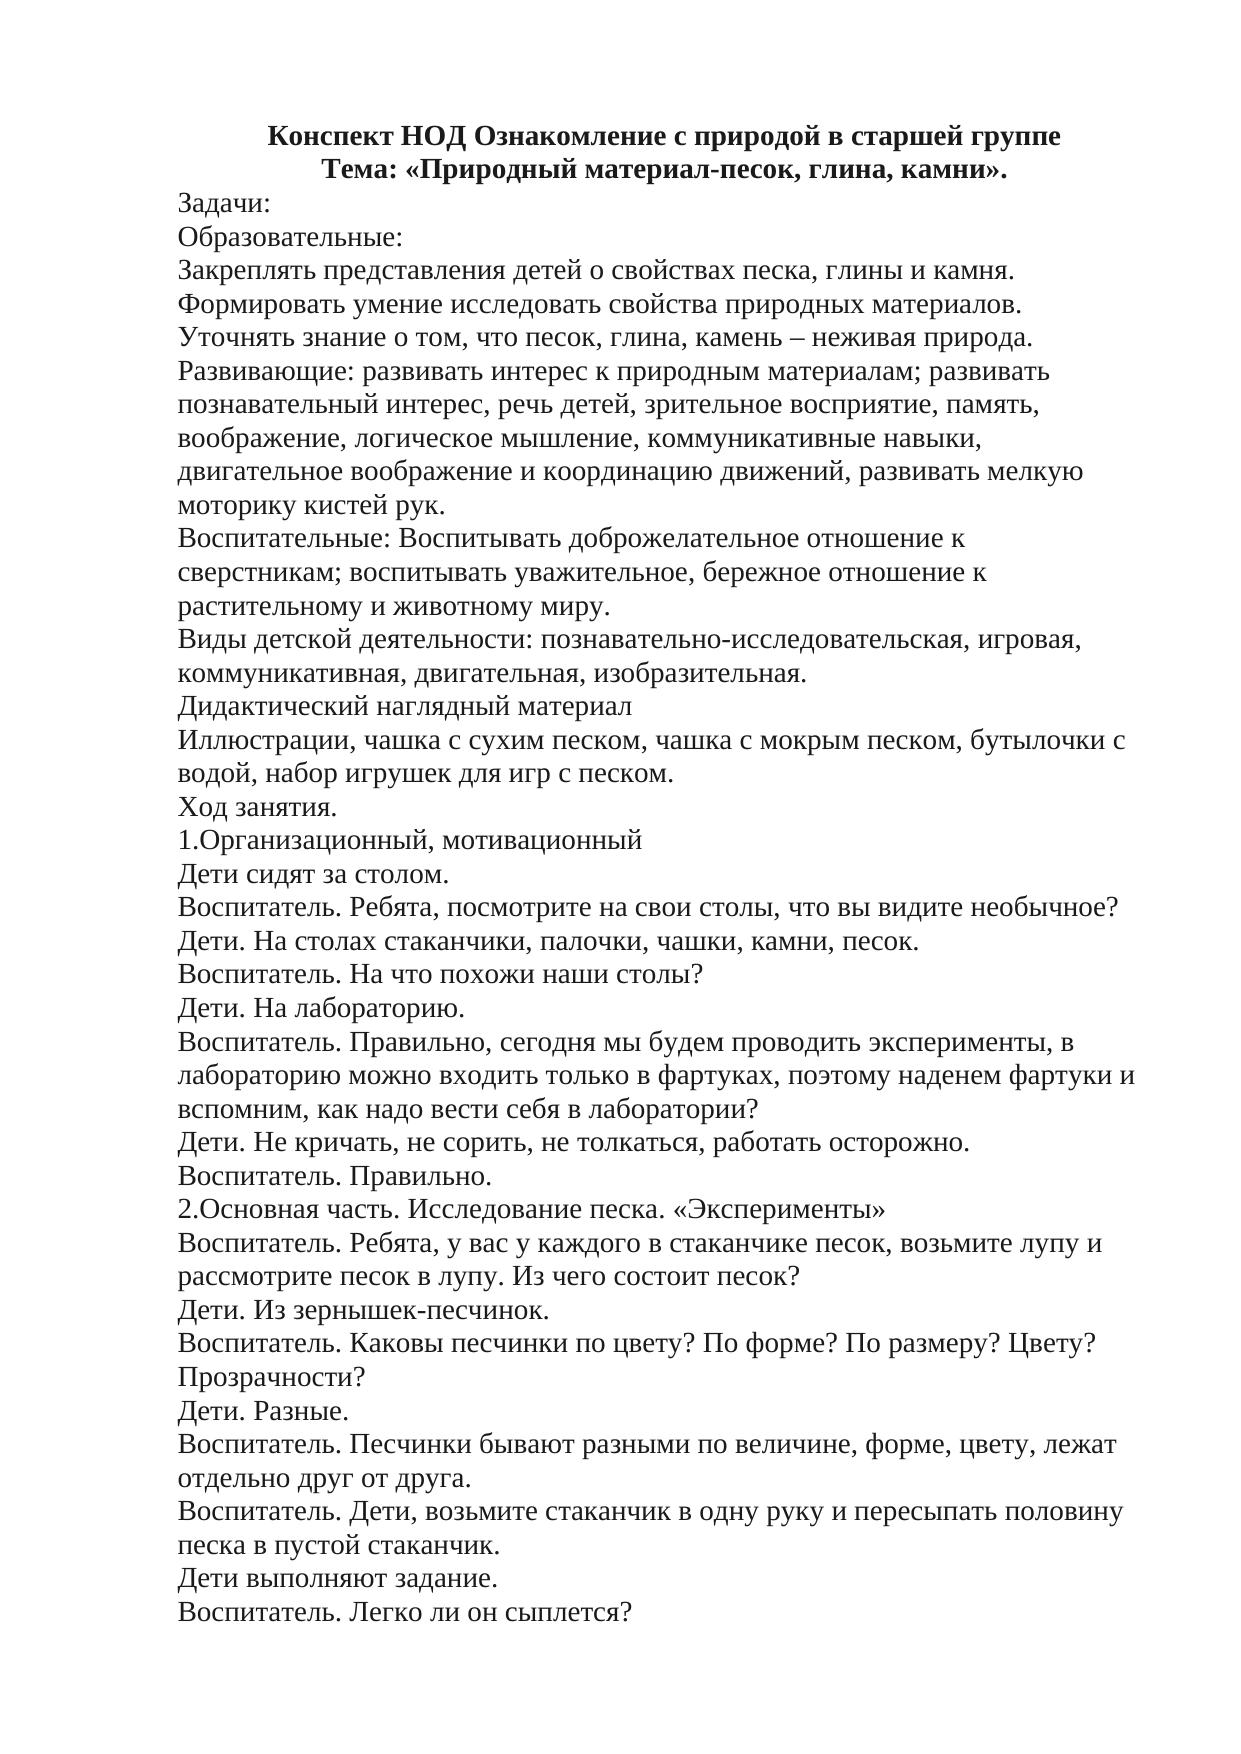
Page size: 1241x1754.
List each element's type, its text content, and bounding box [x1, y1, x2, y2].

text познавательный интерес, речь детей, зрительное восприятие, память, [177, 386, 1152, 420]
text 1.Организационный, мотивационный [177, 822, 1152, 856]
text Воспитательные: Воспитывать доброжелательное отношение к [177, 521, 1152, 554]
text Воспитатель. Правильно, сегодня мы будем проводить эксперименты, в [177, 1024, 1152, 1057]
text Дети. Не кричать, не сорить, не толкаться, работать осторожно. [177, 1124, 1152, 1158]
text Дети выполняют задание. [177, 1560, 1152, 1594]
text лабораторию можно входить только в фартуках, поэтому наденем фартуки и [177, 1057, 1152, 1091]
text Воспитатель. Ребята, посмотрите на свои столы, что вы видите необычное? [177, 889, 1152, 923]
text Дети. На лабораторию. [177, 990, 1152, 1024]
text Тема: «Природный материал-песок, глина, камни». [177, 152, 1152, 185]
text Виды детской деятельности: познавательно-исследовательская, игровая, [177, 621, 1152, 655]
text растительному и животному миру. [177, 588, 1152, 621]
text Дети. Разные. [177, 1393, 1152, 1426]
text Образовательные: [177, 219, 1152, 252]
text Воспитатель. Дети, возьмите стаканчик в одну руку и пересыпать половину [177, 1493, 1152, 1527]
text коммуникативная, двигательная, изобразительная. [177, 655, 1152, 688]
text Дети сидят за столом. [177, 856, 1152, 889]
text Развивающие: развивать интерес к природным материалам; развивать [177, 353, 1152, 386]
text Задачи: [177, 185, 1152, 219]
text двигательное воображение и координацию движений, развивать мелкую [177, 453, 1152, 487]
text вспомним, как надо вести себя в лаборатории? [177, 1091, 1152, 1124]
text Конспект НОД Ознакомление с природой в старшей группе [177, 118, 1152, 152]
text Воспитатель. На что похожи наши столы? [177, 957, 1152, 990]
text песка в пустой стаканчик. [177, 1527, 1152, 1560]
text Уточнять знание о том, что песок, глина, камень – неживая природа. [177, 319, 1152, 353]
text Закреплять представления детей о свойствах песка, глины и камня. [177, 252, 1152, 286]
text Воспитатель. Песчинки бывают разными по величине, форме, цвету, лежат [177, 1426, 1152, 1460]
text Ход занятия. [177, 789, 1152, 822]
text Дети. На столах стаканчики, палочки, чашки, камни, песок. [177, 923, 1152, 957]
text Дидактический наглядный материал [177, 688, 1152, 722]
text 2.Основная часть. Исследование песка. «Эксперименты» [177, 1191, 1152, 1225]
text Воспитатель. Легко ли он сыплется? [177, 1594, 1152, 1627]
text Формировать умение исследовать свойства природных материалов. [177, 286, 1152, 319]
text рассмотрите песок в лупу. Из чего состоит песок? [177, 1258, 1152, 1292]
text Воспитатель. Каковы песчинки по цвету? По форме? По размеру? Цвету? [177, 1326, 1152, 1359]
text воображение, логическое мышление, коммуникативные навыки, [177, 420, 1152, 453]
text моторику кистей рук. [177, 487, 1152, 521]
text Дети. Из зернышек-песчинок. [177, 1292, 1152, 1326]
text Иллюстрации, чашка с сухим песком, чашка с мокрым песком, бутылочки с [177, 722, 1152, 755]
text Воспитатель. Правильно. [177, 1158, 1152, 1191]
text Воспитатель. Ребята, у вас у каждого в стаканчике песок, возьмите лупу и [177, 1225, 1152, 1258]
text сверстникам; воспитывать уважительное, бережное отношение к [177, 554, 1152, 588]
text отдельно друг от друга. [177, 1460, 1152, 1493]
text Прозрачности? [177, 1359, 1152, 1393]
text водой, набор игрушек для игр с песком. [177, 755, 1152, 789]
